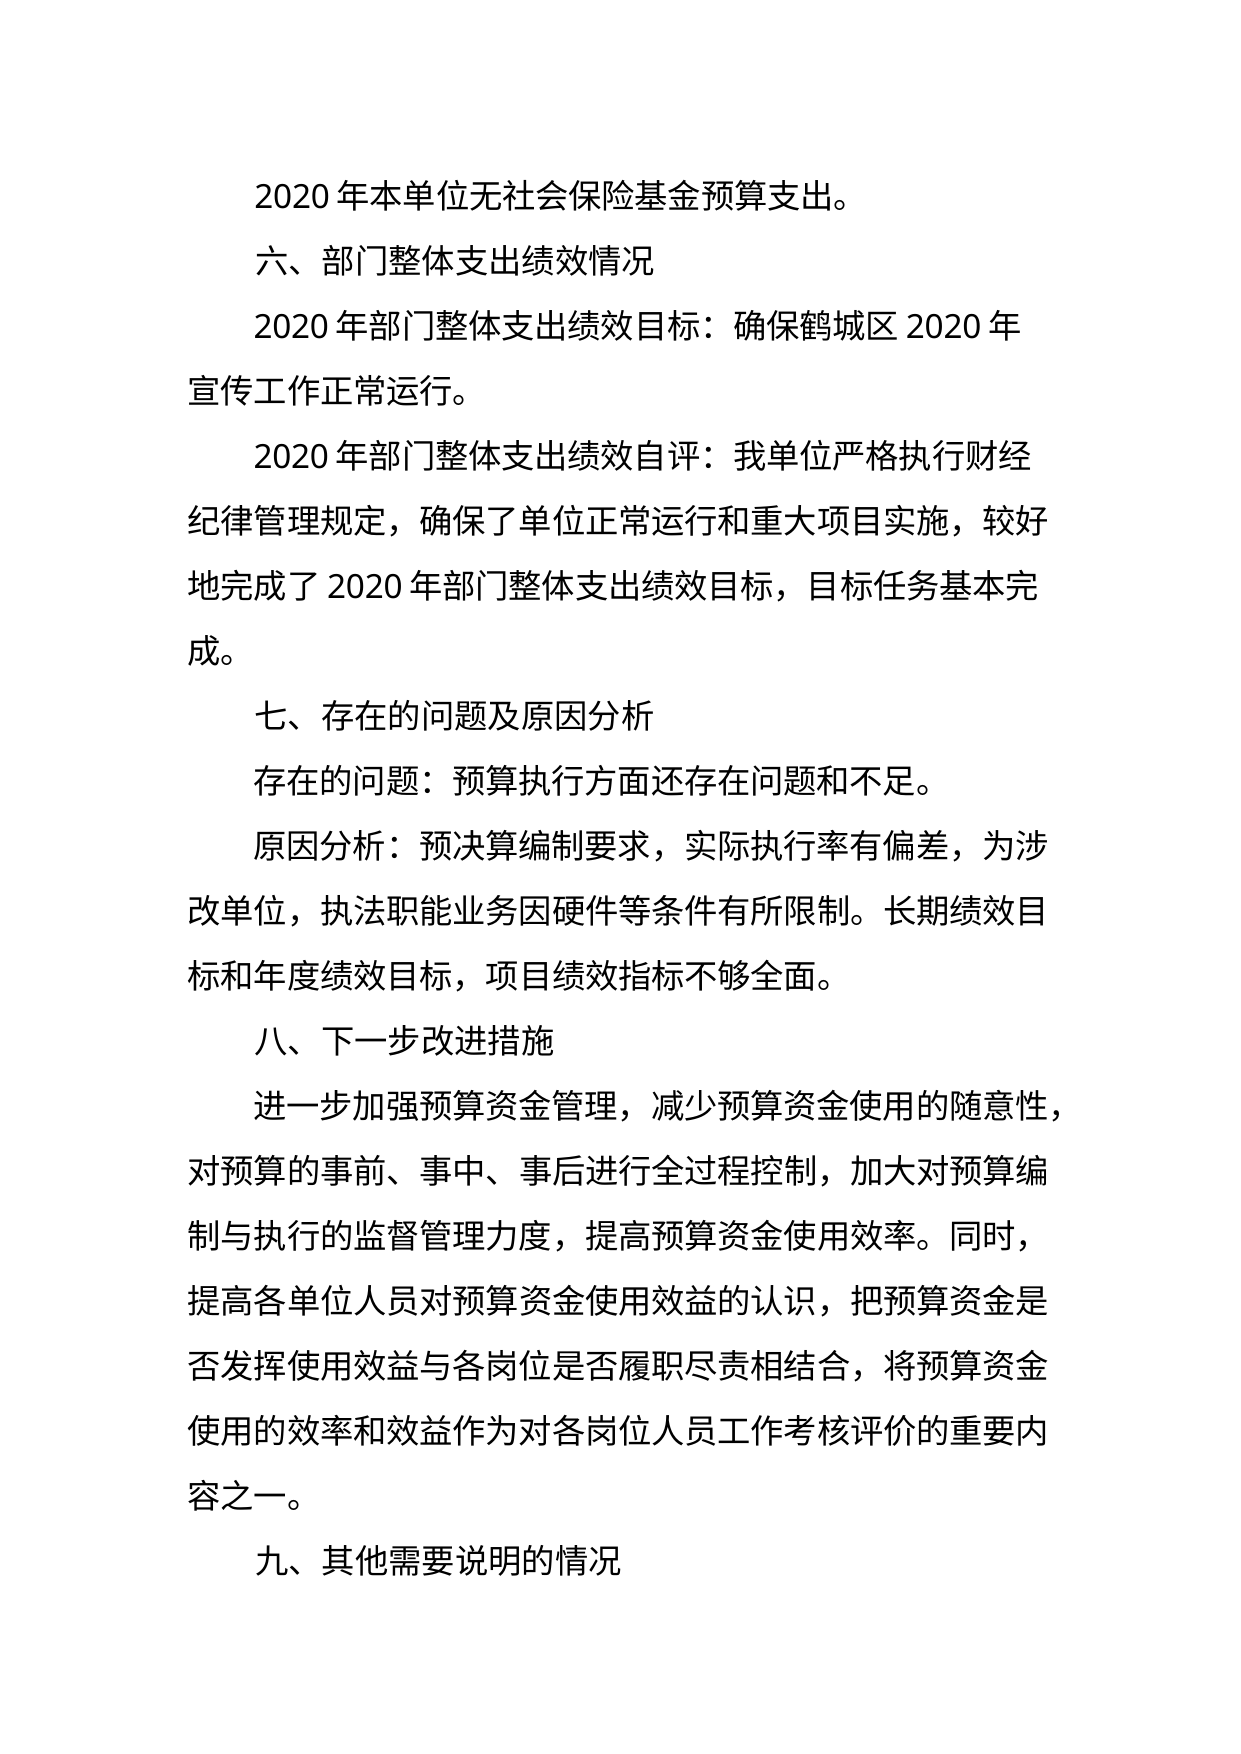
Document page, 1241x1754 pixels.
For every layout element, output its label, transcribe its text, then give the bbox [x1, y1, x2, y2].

list 七、存在的问题及原因分析 [254, 682, 1053, 747]
text 进一步加强预算资金管理，减少预算资金使用的随意性，对预算的事前、事中、事后进行全过程控制，加大对预算编制与执行的监督管理力度，提高预算资金使用效率。同时，提高各单位人员对预算资金使用效益的认识，把预算资金是否发挥使用效益与各岗位是否履职尽责相结合，将预算资金使用的效率和效益作为对各岗位人员工作考核评价的重要内容之一。 [187, 1072, 1053, 1527]
text 原因分析：预决算编制要求，实际执行率有偏差，为涉改单位，执法职能业务因硬件等条件有所限制。长期绩效目标和年度绩效目标，项目绩效指标不够全面。 [187, 812, 1053, 1007]
text 存在的问题：预算执行方面还存在问题和不足。 [187, 747, 1053, 812]
text 八、下一步改进措施 [187, 1007, 1053, 1072]
text 六、部门整体支出绩效情况 [187, 227, 1053, 292]
text 2020年部门整体支出绩效目标：确保鹤城区2020年宣传工作正常运行。 [187, 292, 1053, 422]
text 九、其他需要说明的情况 [187, 1527, 1053, 1592]
text 2020年部门整体支出绩效自评：我单位严格执行财经纪律管理规定，确保了单位正常运行和重大项目实施，较好地完成了2020年部门整体支出绩效目标，目标任务基本完成。 [187, 422, 1053, 682]
list 2020年本单位无社会保险基金预算支出。 [254, 162, 1053, 227]
